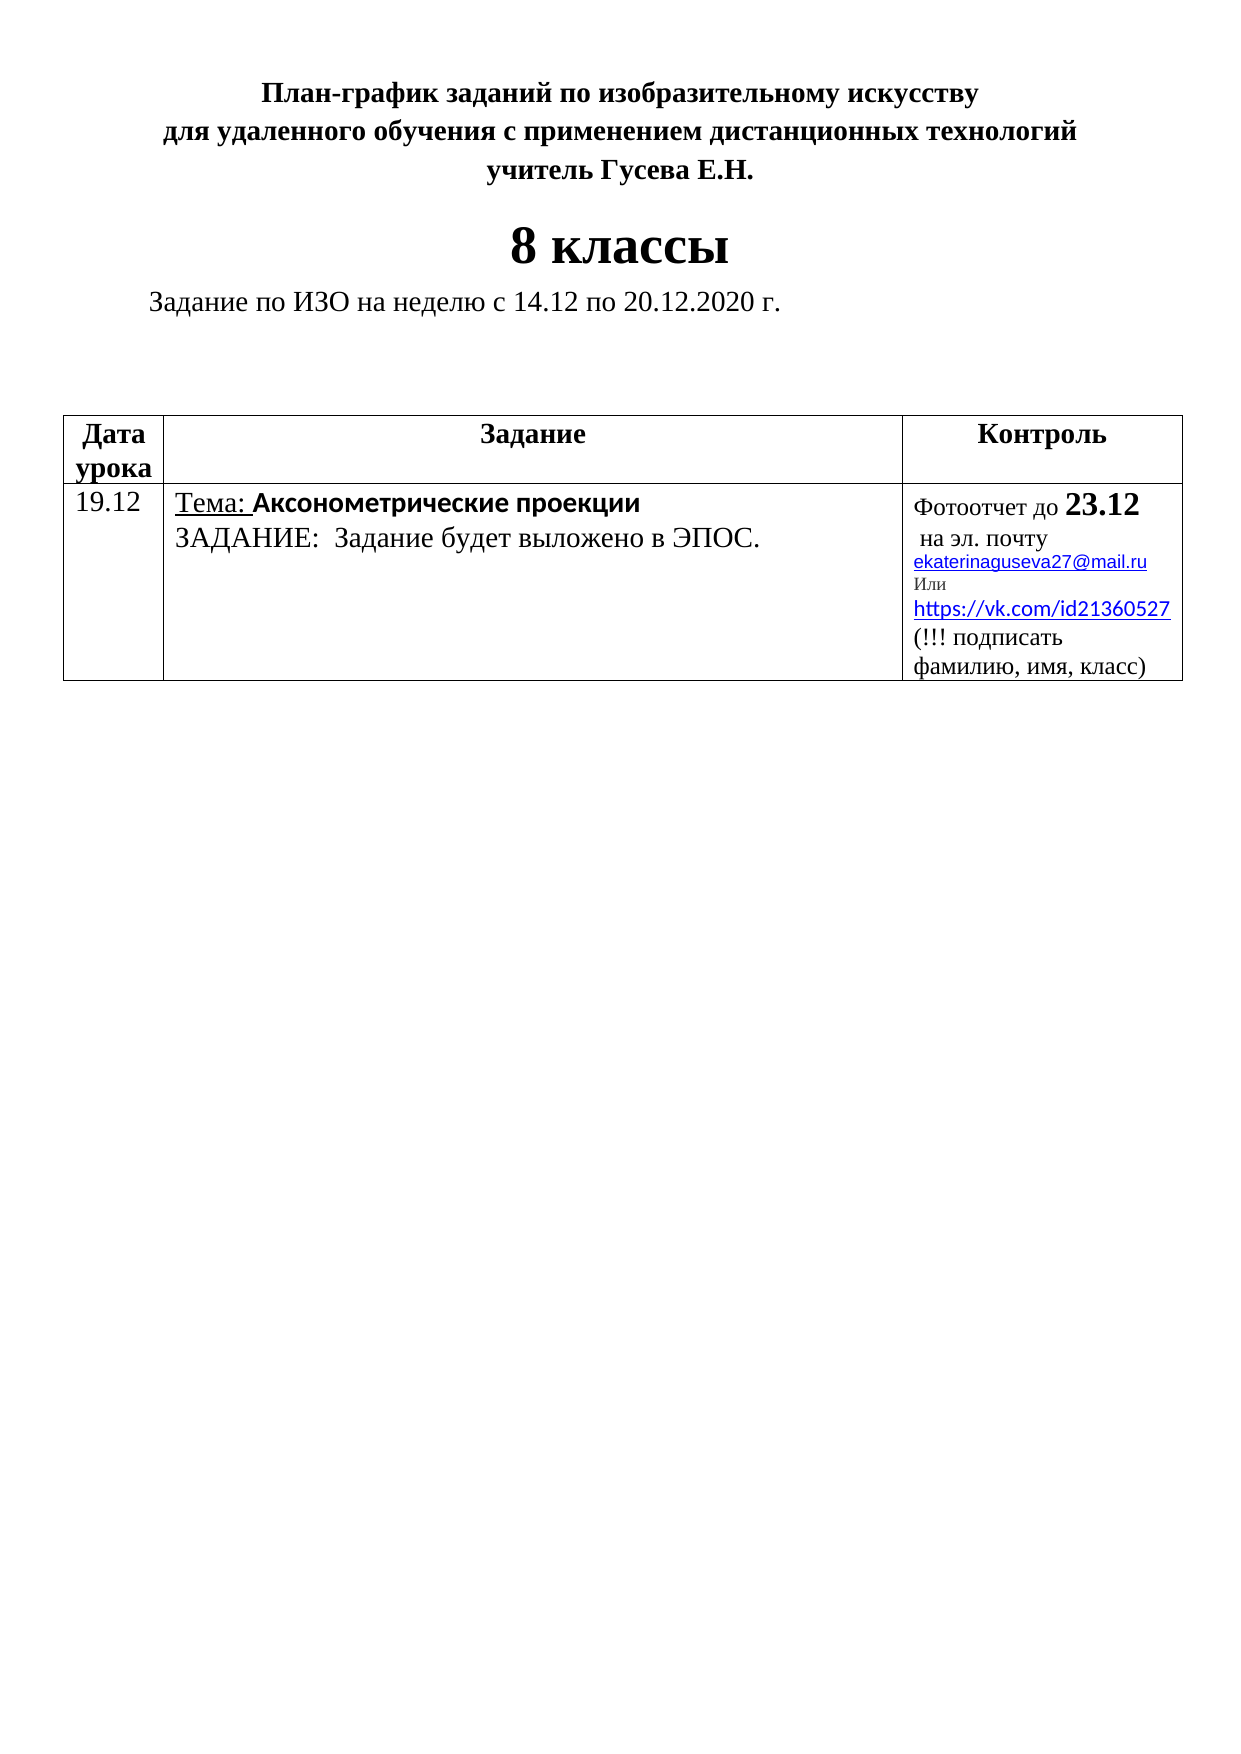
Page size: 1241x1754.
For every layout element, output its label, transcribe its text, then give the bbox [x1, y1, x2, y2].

table_cell Фотоотчет до 23.12 на эл. почту ekaterinaguseva27@mail.ru Или https://vk.com/id21360527 (!!! подписать фамилию, имя, класс) [903, 484, 1182, 680]
table_header Задание [164, 416, 902, 483]
text учитель Гусева Е.Н. [75, 152, 1165, 186]
text 8 классы [75, 213, 1165, 275]
text Задание по ИЗО на неделю с 14.12 по 20.12.2020 г. [75, 284, 1165, 318]
table_cell 19.12 [64, 484, 163, 680]
table_header Дата урока [64, 416, 163, 483]
table_header Контроль [903, 416, 1182, 483]
table_cell Тема: Аксонометрические проекции ЗАДАНИЕ: Задание будет выложено в ЭПОС. [164, 484, 902, 680]
text для удаленного обучения с применением дистанционных технологий [75, 113, 1165, 147]
text План-график заданий по изобразительному искусству [75, 75, 1165, 108]
